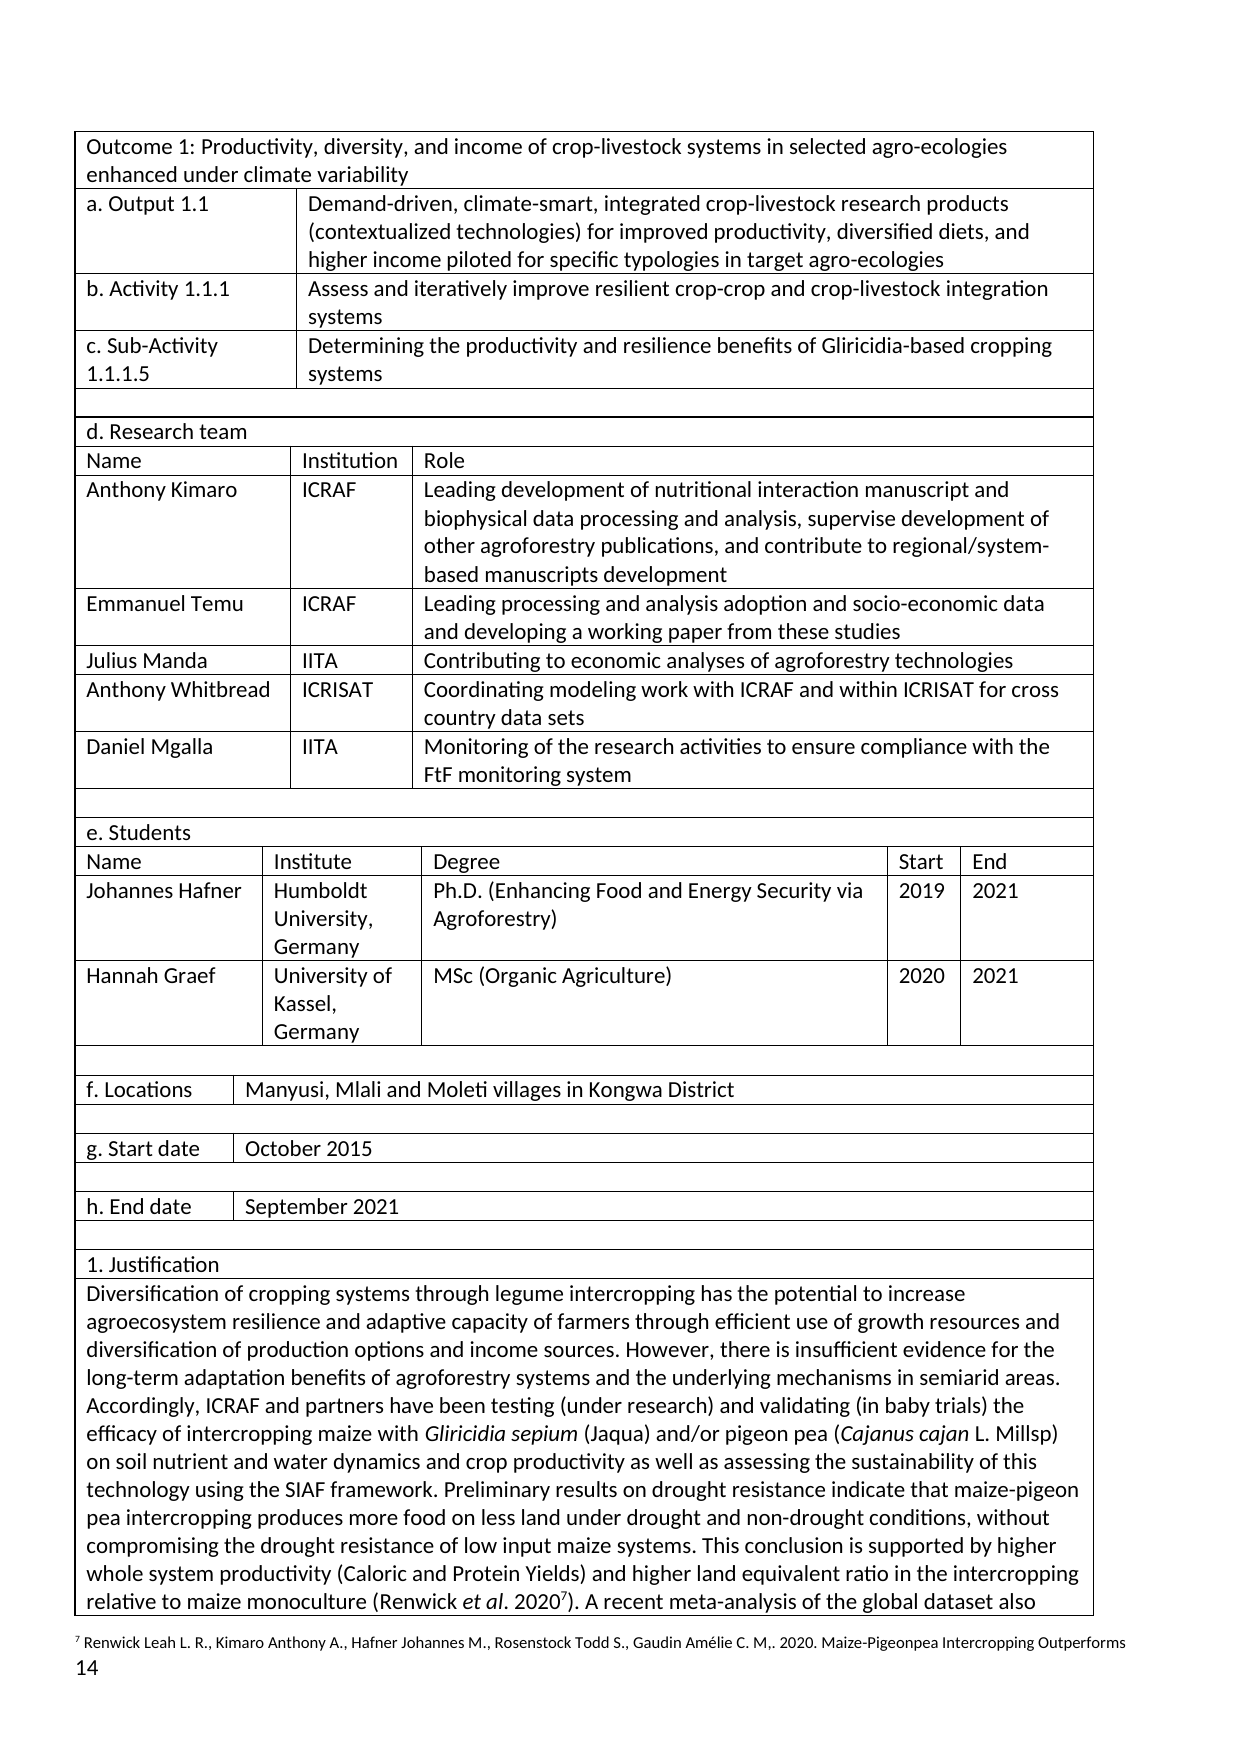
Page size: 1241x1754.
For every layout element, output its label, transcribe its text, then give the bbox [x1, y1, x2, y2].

table_cell October 2015 [234, 1134, 1093, 1162]
table_cell Leading development of nutritional interaction manuscript and biophysical data processing and analysis, supervise development of other agroforestry publications, and contribute to regional/system-based manuscripts development [413, 476, 1093, 588]
table_cell Institution [291, 447, 412, 474]
table_cell Institute [263, 847, 421, 875]
table_cell Name [76, 447, 290, 474]
table_cell Daniel Mgalla [76, 732, 290, 788]
table_cell 2020 [888, 961, 960, 1045]
table_cell [76, 1105, 1093, 1133]
table_cell Contributing to economic analyses of agroforestry technologies [413, 646, 1093, 674]
table_cell University of Kassel, Germany [263, 961, 421, 1045]
table_cell MSc (Organic Agriculture) [422, 961, 887, 1045]
table_cell [76, 789, 1093, 817]
table_cell 2019 [888, 876, 960, 960]
table_cell 2021 [961, 876, 1093, 960]
table_cell 1. Justification [76, 1250, 1093, 1278]
table_cell h. End date [76, 1192, 233, 1220]
table_cell Name [76, 847, 262, 875]
table_cell 2021 [961, 961, 1093, 1045]
table_cell [76, 1163, 1093, 1191]
table_cell a. Output 1.1 [76, 189, 296, 273]
table_cell Start [888, 847, 960, 875]
table_cell d. Research team [76, 418, 1093, 446]
table_cell ICRAF [291, 589, 412, 645]
table_cell September 2021 [234, 1192, 1093, 1220]
table_cell Demand-driven, climate-smart, integrated crop-livestock research products (contextualized technologies) for improved productivity, diversified diets, and higher income piloted for specific typologies in target agro-ecologies [297, 189, 1093, 273]
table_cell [76, 1279, 1093, 1615]
table_cell g. Start date [76, 1134, 233, 1162]
table_cell Anthony Kimaro [76, 476, 290, 588]
table_cell b. Activity 1.1.1 [76, 274, 296, 330]
table_cell f. Locations [76, 1076, 233, 1103]
table_cell Anthony Whitbread [76, 675, 290, 731]
table_cell Role [413, 447, 1093, 474]
table_cell Monitoring of the research activities to ensure compliance with the FtF monitoring system [413, 732, 1093, 788]
table_cell IITA [291, 646, 412, 674]
table_cell [76, 1221, 1093, 1249]
table_cell ICRAF [291, 476, 412, 588]
table_cell c. Sub-Activity 1.1.1.5 [76, 331, 296, 387]
table_cell End [961, 847, 1093, 875]
table_cell Assess and iteratively improve resilient crop-crop and crop-livestock integration systems [297, 274, 1093, 330]
table_cell e. Students [76, 818, 1093, 846]
table_cell [76, 389, 1093, 416]
table_cell Coordinating modeling work with ICRAF and within ICRISAT for cross country data sets [413, 675, 1093, 731]
table_cell Julius Manda [76, 646, 290, 674]
table_cell Leading processing and analysis adoption and socio-economic data and developing a working paper from these studies [413, 589, 1093, 645]
table_cell Manyusi, Mlali and Moleti villages in Kongwa District [234, 1076, 1093, 1103]
table_cell [76, 1046, 1093, 1074]
table_cell Hannah Graef [76, 961, 262, 1045]
table_cell Ph.D. (Enhancing Food and Energy Security via Agroforestry) [422, 876, 887, 960]
table_cell Humboldt University, Germany [263, 876, 421, 960]
table_cell Degree [422, 847, 887, 875]
table_cell Emmanuel Temu [76, 589, 290, 645]
table_cell Determining the productivity and resilience benefits of Gliricidia-based cropping systems [297, 331, 1093, 387]
table_cell ICRISAT [291, 675, 412, 731]
table_cell IITA [291, 732, 412, 788]
table_header Outcome 1: Productivity, diversity, and income of crop-livestock systems in selected agro-ecologies enhanced under climate variability [76, 132, 1093, 188]
table_cell Johannes Hafner [76, 876, 262, 960]
